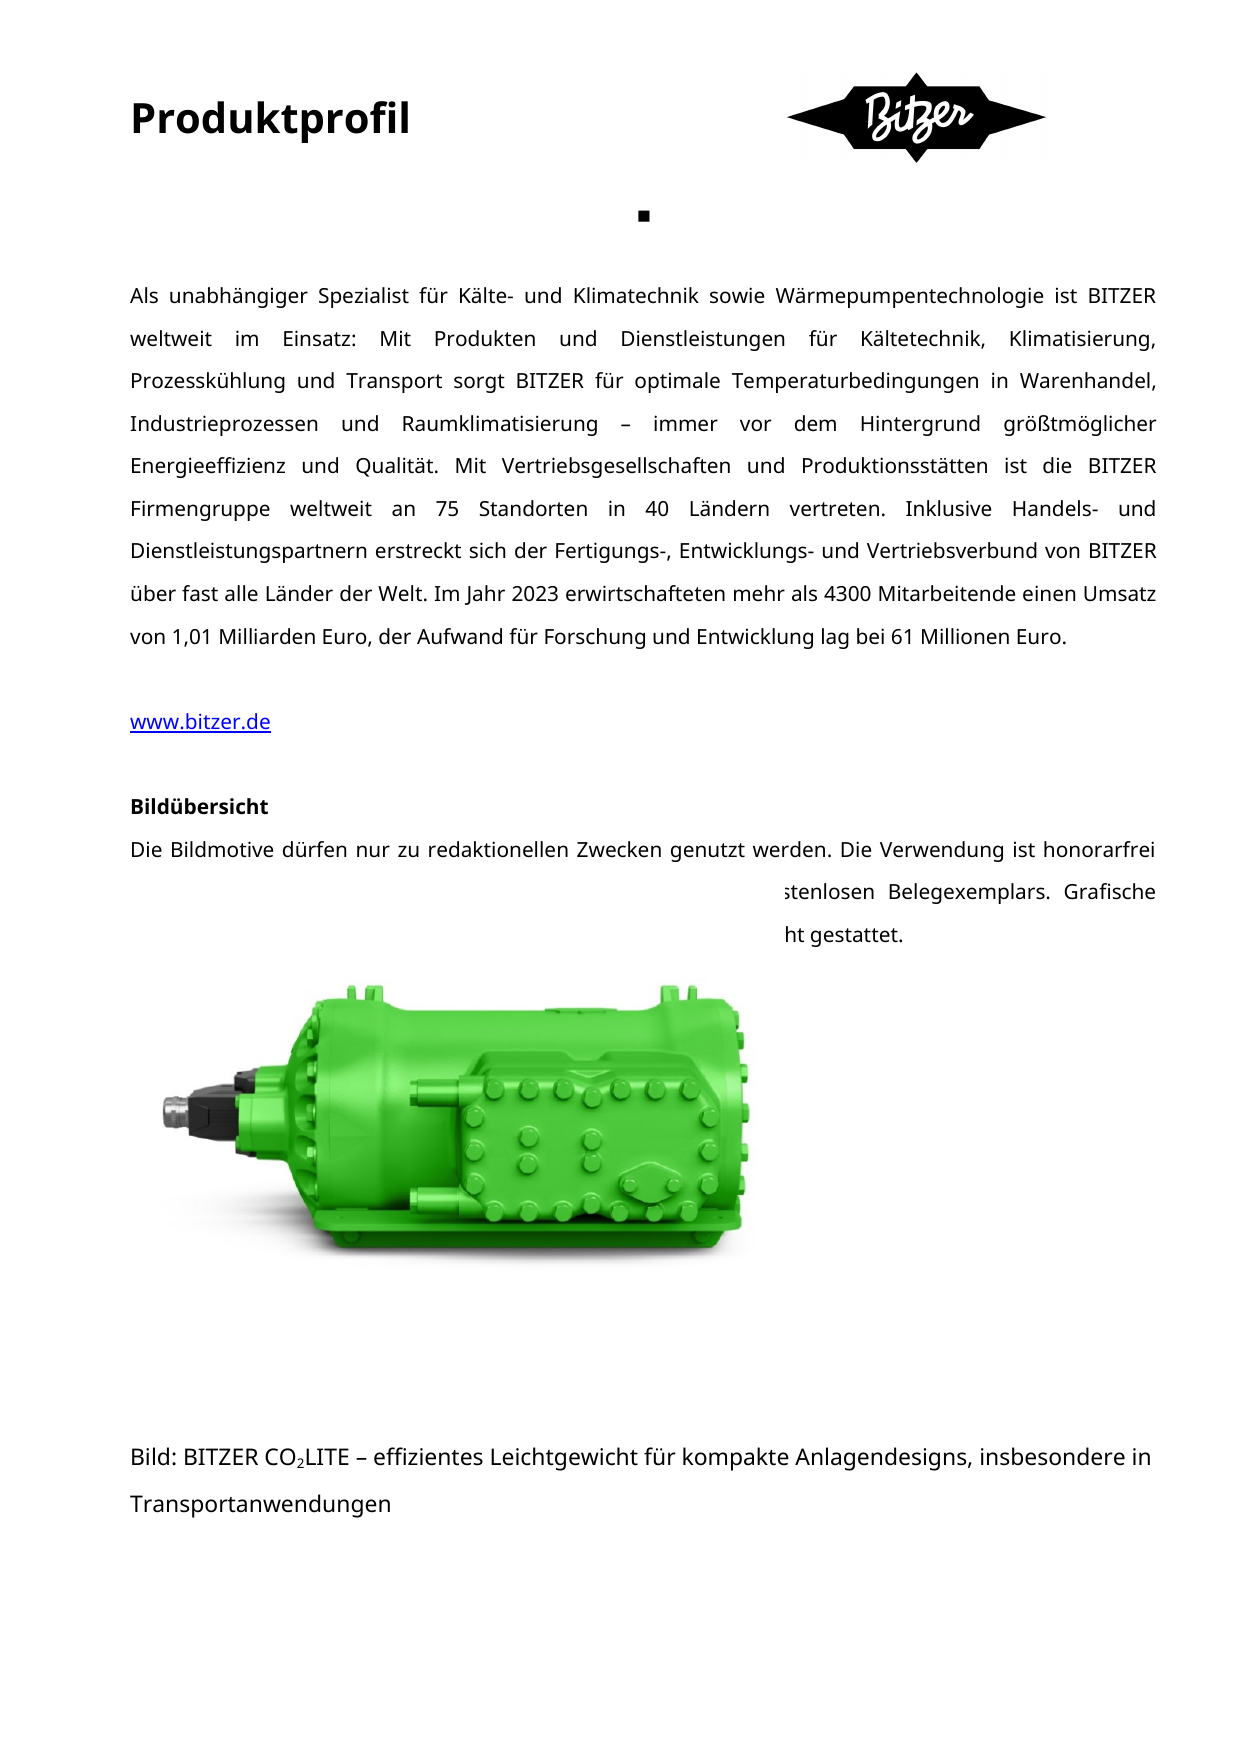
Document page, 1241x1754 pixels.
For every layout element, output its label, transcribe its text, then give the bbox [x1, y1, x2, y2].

picture [129, 876, 785, 1282]
text www.bitzer.de [130, 707, 1158, 736]
text Als unabhängiger Spezialist für Kälte- und Klimatechnik sowie Wärmepumpentechnologie ist BITZER weltweit im Einsatz: Mit Produkten und Dienstleistungen für Kältetechnik, Klimatisierung, Prozesskühlung und Transport sorgt BITZER für optimale Temperaturbedingungen in Warenhandel, Industrieprozessen und Raumklimatisierung – immer vor dem Hintergrund größtmöglicher Energieeffizienz und Qualität. Mit Vertriebsgesellschaften und Produktionsstätten ist die BITZER Firmengruppe weltweit an 75 Standorten in 40 Ländern vertreten. Inklusive Handels- und Dienstleistungspartnern erstreckt sich der Fertigungs-, Entwicklungs- und Vertriebsverbund von BITZER über fast alle Länder der Welt. Im Jahr 2023 erwirtschafteten mehr als 4300 Mitarbeitende einen Umsatz von 1,01 Milliarden Euro, der Aufwand für Forschung und Entwicklung lag bei 61 Millionen Euro. [130, 281, 1158, 650]
text Bild: BITZER CO2LITE – effizientes Leichtgewicht für kompakte Anlagendesigns, insbesondere in Transportanwendungen [130, 1441, 1169, 1519]
text Bildübersicht [130, 792, 1158, 821]
text Die Bildmotive dürfen nur zu redaktionellen Zwecken genutzt werden. Die Verwendung ist honorarfrei bei Quellenangabe „Foto: BITZER“ und Übersendung eines kostenlosen Belegexemplars. Grafische Veränderungen – außer zum Freistellen des Hauptmotivs – sind nicht gestattet. [130, 835, 1158, 948]
text ■ [130, 202, 1158, 228]
